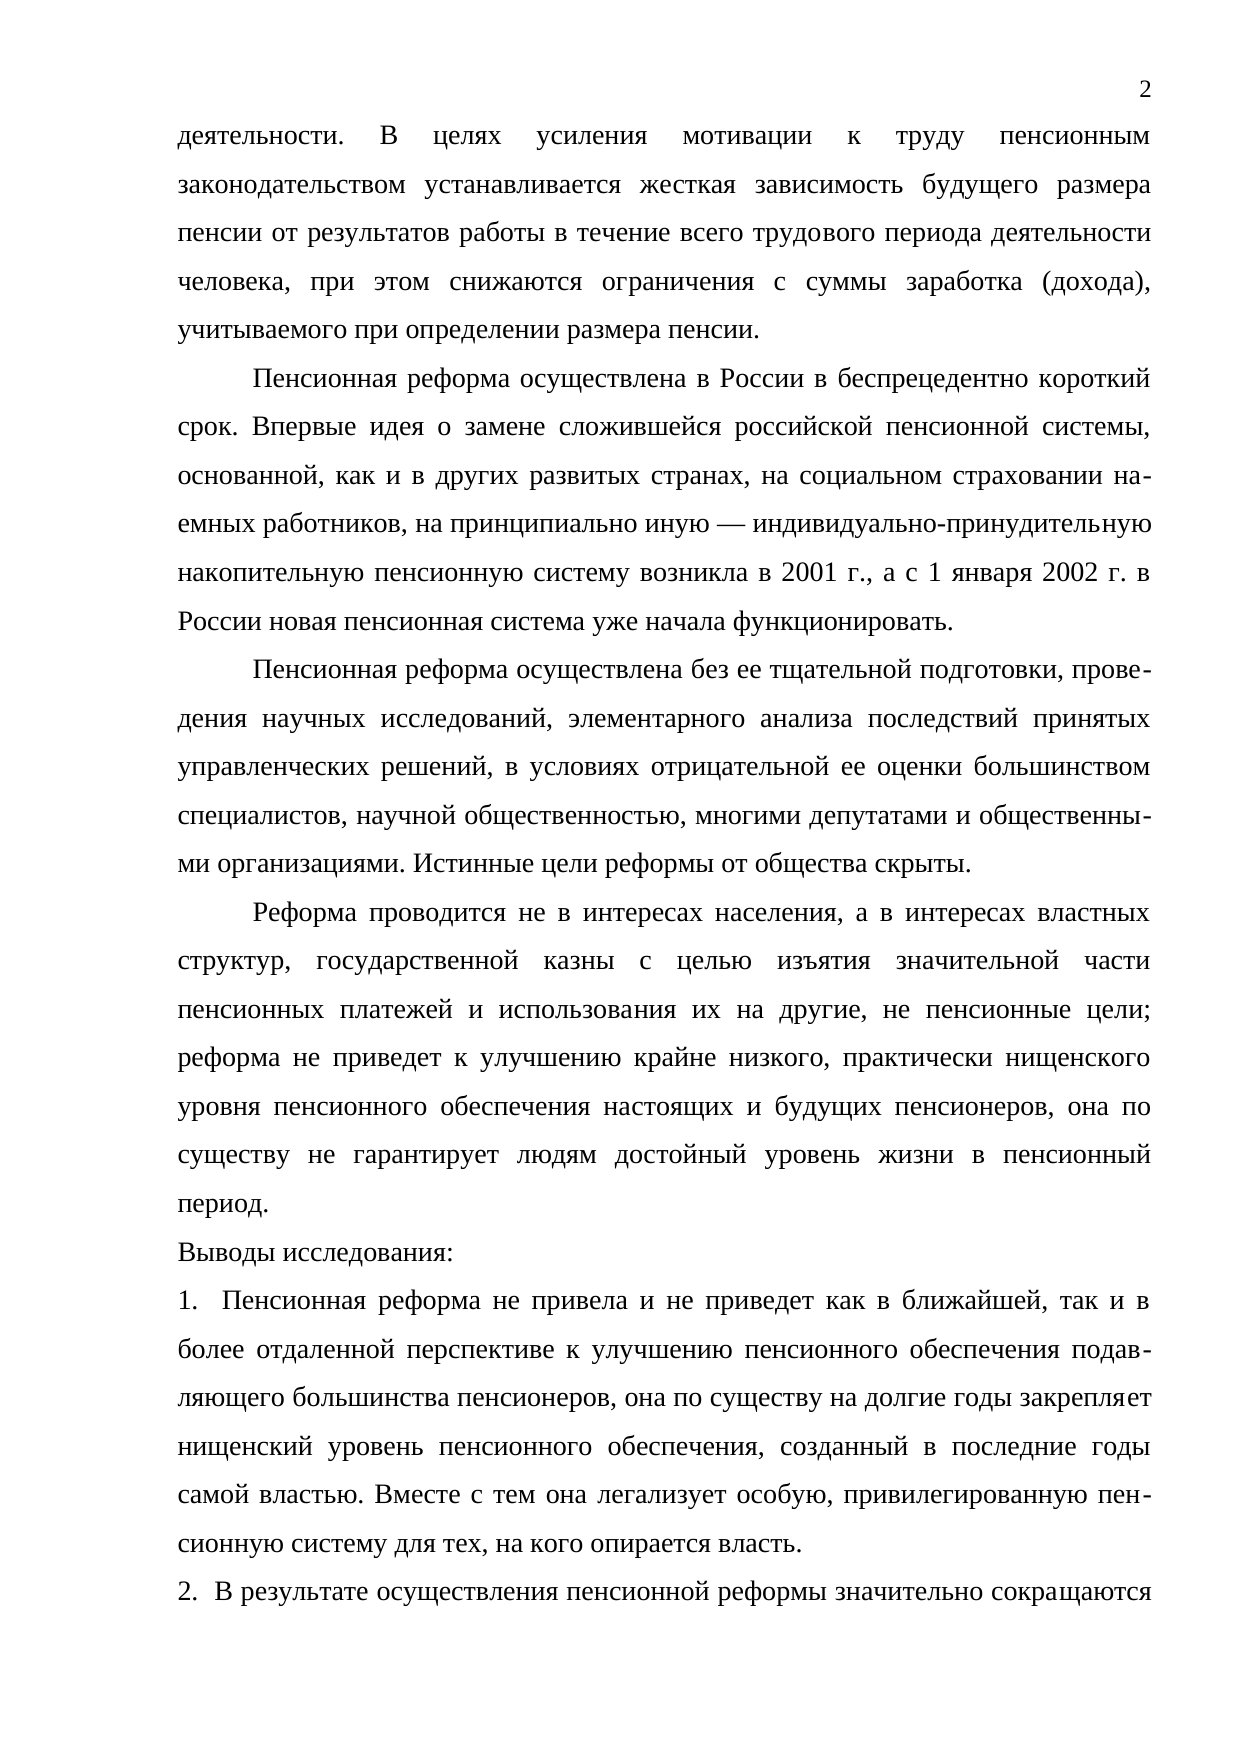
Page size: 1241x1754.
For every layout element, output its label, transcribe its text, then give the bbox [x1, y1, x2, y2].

text Выводы исследования: [177, 1234, 1152, 1267]
text Пенсионная реформа осуществлена без ее тщательной подготовки, проведения научных исследований, элементарного анализа последствий принятых управленческих решений, в условиях отрицательной ее оценки большинством специалистов, научной общественностью, многими депутатами и общественными организациями. Истинные цели реформы от общества скрыты. [177, 652, 1152, 879]
text Реформа проводится не в интересах населения, а в интересах властных структур, государственной казны с целью изъятия значительной части пенсионных платежей и использования их на другие, не пенсионные цели; реформа не приведет к улучшению крайне низкого, практически нищенского уровня пенсионного обеспечения настоящих и будущих пенсионеров, она по существу не гарантирует людям достойный уровень жизни в пенсионный период. [177, 895, 1152, 1218]
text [177, 118, 1152, 345]
text Пенсионная реформа осуществлена в России в беспрецедентно короткий срок. Впервые идея о замене сложившейся российской пенсионной системы, основанной, как и в других развитых странах, на социальном страховании наемных работников, на принципиально иную — индивидуально-принудительную накопительную пенсионную систему возникла в 2001 г., а с 1 января 2002 г. в России новая пенсионная система уже начала функционировать. [177, 361, 1152, 636]
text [177, 1574, 1152, 1607]
text 1. Пенсионная реформа не привела и не приведет как в ближайшей, так и в более отдаленной перспективе к улучшению пенсионного обеспечения подавляющего большинства пенсионеров, она по существу на долгие годы закрепляет нищенский уровень пенсионного обеспечения, созданный в последние годы самой властью. Вместе с тем она легализует особую, привилегированную пенсионную систему для тех, на кого опирается власть. [177, 1283, 1152, 1558]
